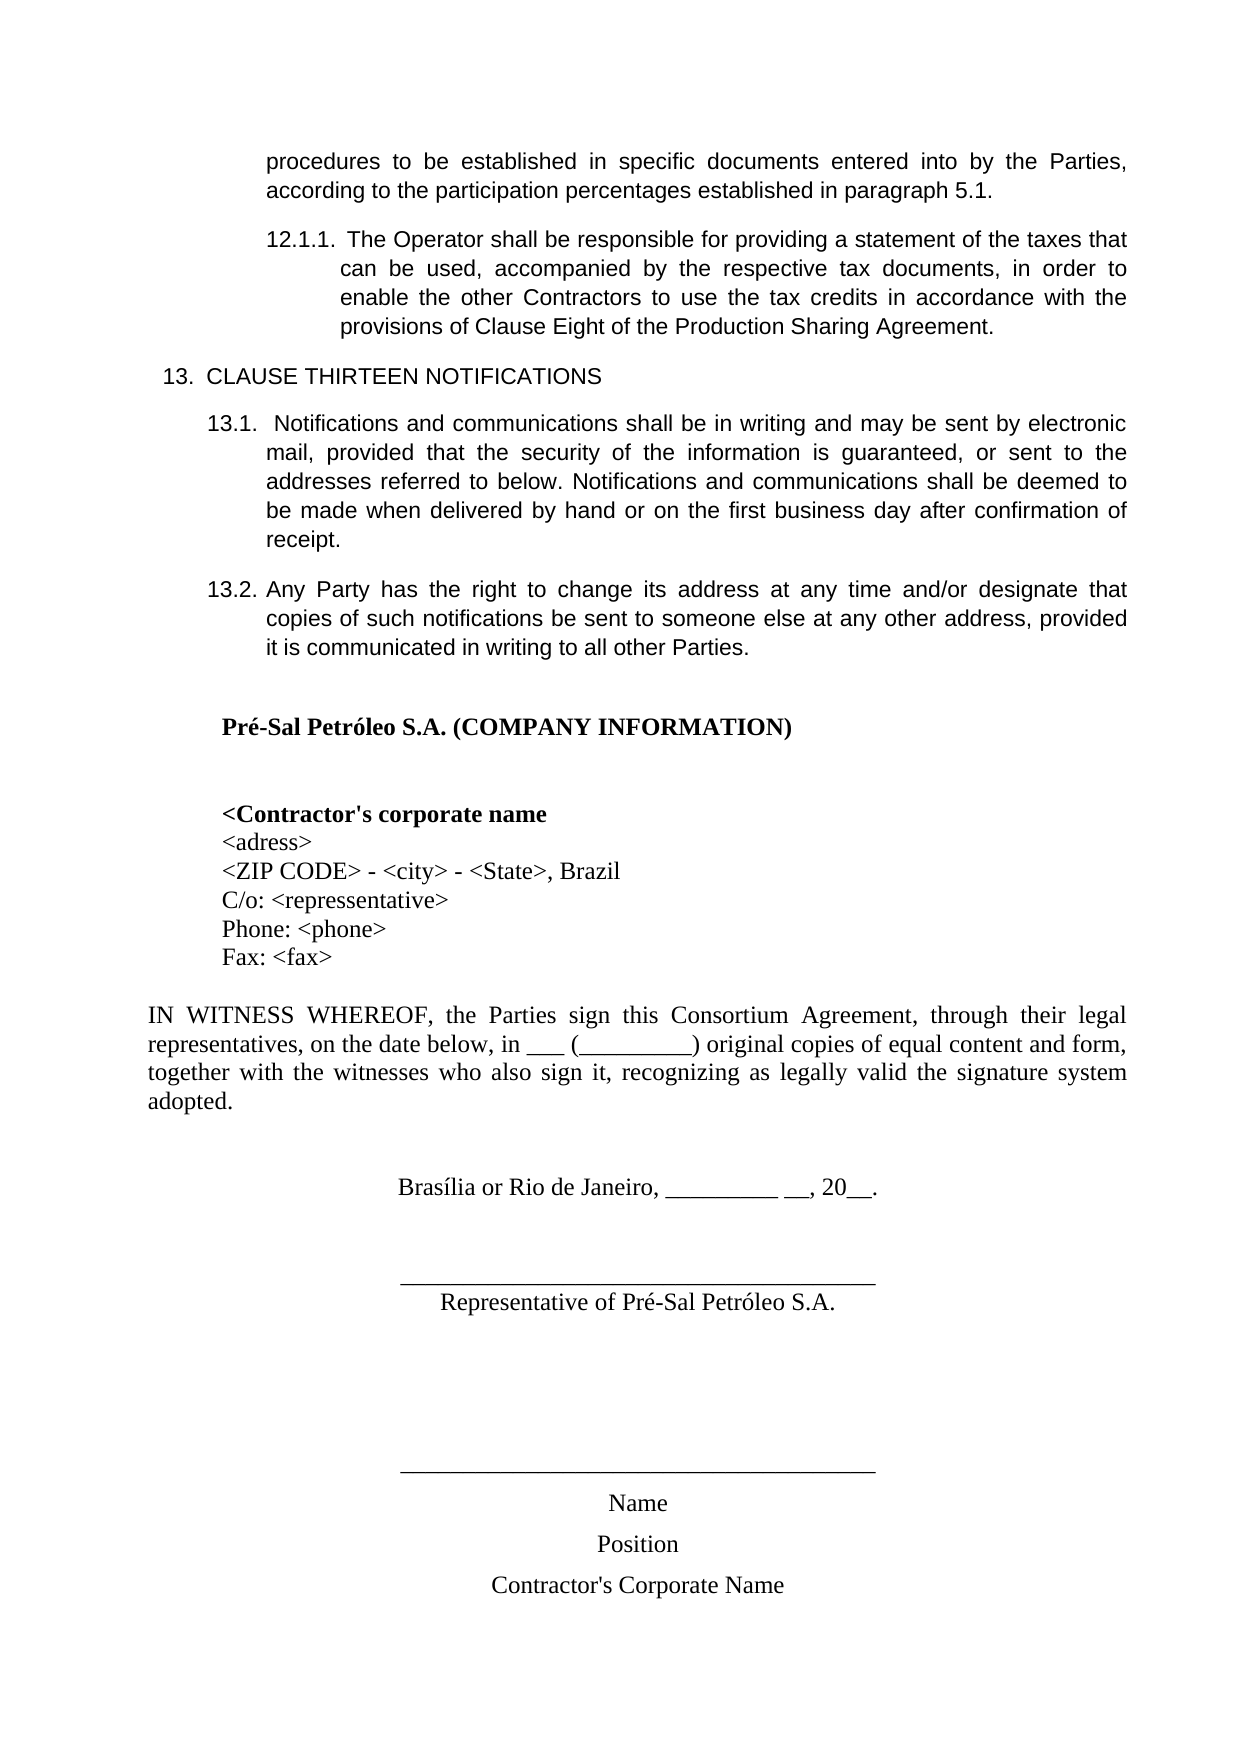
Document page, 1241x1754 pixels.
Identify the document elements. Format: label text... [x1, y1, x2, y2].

list Notifications and communications shall be in writing and may be sent by electronic mail, provided that the security of the information is guaranteed, or sent to the addresses referred to below. Notifications and communications shall be deemed to be made when delivered by hand or on the first business day after confirmation of receipt. [207, 410, 1128, 552]
text <ZIP CODE> - <city> - <State>, Brazil [222, 856, 1128, 885]
table_cell Contractor's Corporate Name [381, 1558, 894, 1599]
text IN WITNESS WHEREOF, the Parties sign this Consortium Agreement, through their legal representatives, on the date below, in ___ (_________) original copies of equal content and form, together with the witnesses who also sign it, recognizing as legally valid the signature system adopted. [148, 1000, 1128, 1115]
text Phone: <phone> [222, 914, 1128, 942]
text <Contractor's corporate name [222, 799, 1128, 827]
text C/o: <repressentative> [222, 885, 1128, 914]
text Pré-Sal Petróleo S.A. (COMPANY INFORMATION) [222, 712, 1128, 741]
text <adress> [222, 827, 1128, 856]
list Any Party has the right to change its address at any time and/or designate that copies of such notifications be sent to someone else at any other address, provided it is communicated in writing to all other Parties. [207, 576, 1128, 660]
table_header ______________________________________ [381, 1345, 894, 1476]
text Representative of Pré-Sal Petróleo S.A. [148, 1287, 1128, 1316]
text ______________________________________ [148, 1259, 1128, 1287]
list The Operator shall be responsible for providing a statement of the taxes that can be used, accompanied by the respective tax documents, in order to enable the other Contractors to use the tax credits in accordance with the provisions of Clause Eight of the Production Sharing Agreement. [266, 226, 1128, 340]
text Fax: <fax> [222, 942, 1128, 971]
table_cell Position [381, 1517, 894, 1558]
table_cell Name [381, 1476, 894, 1517]
text Brasília or Rio de Janeiro, _________ __, 20__. [148, 1172, 1128, 1201]
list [207, 148, 1128, 203]
list CLAUSE THIRTEEN NOTIFICATIONS [162, 363, 1128, 389]
